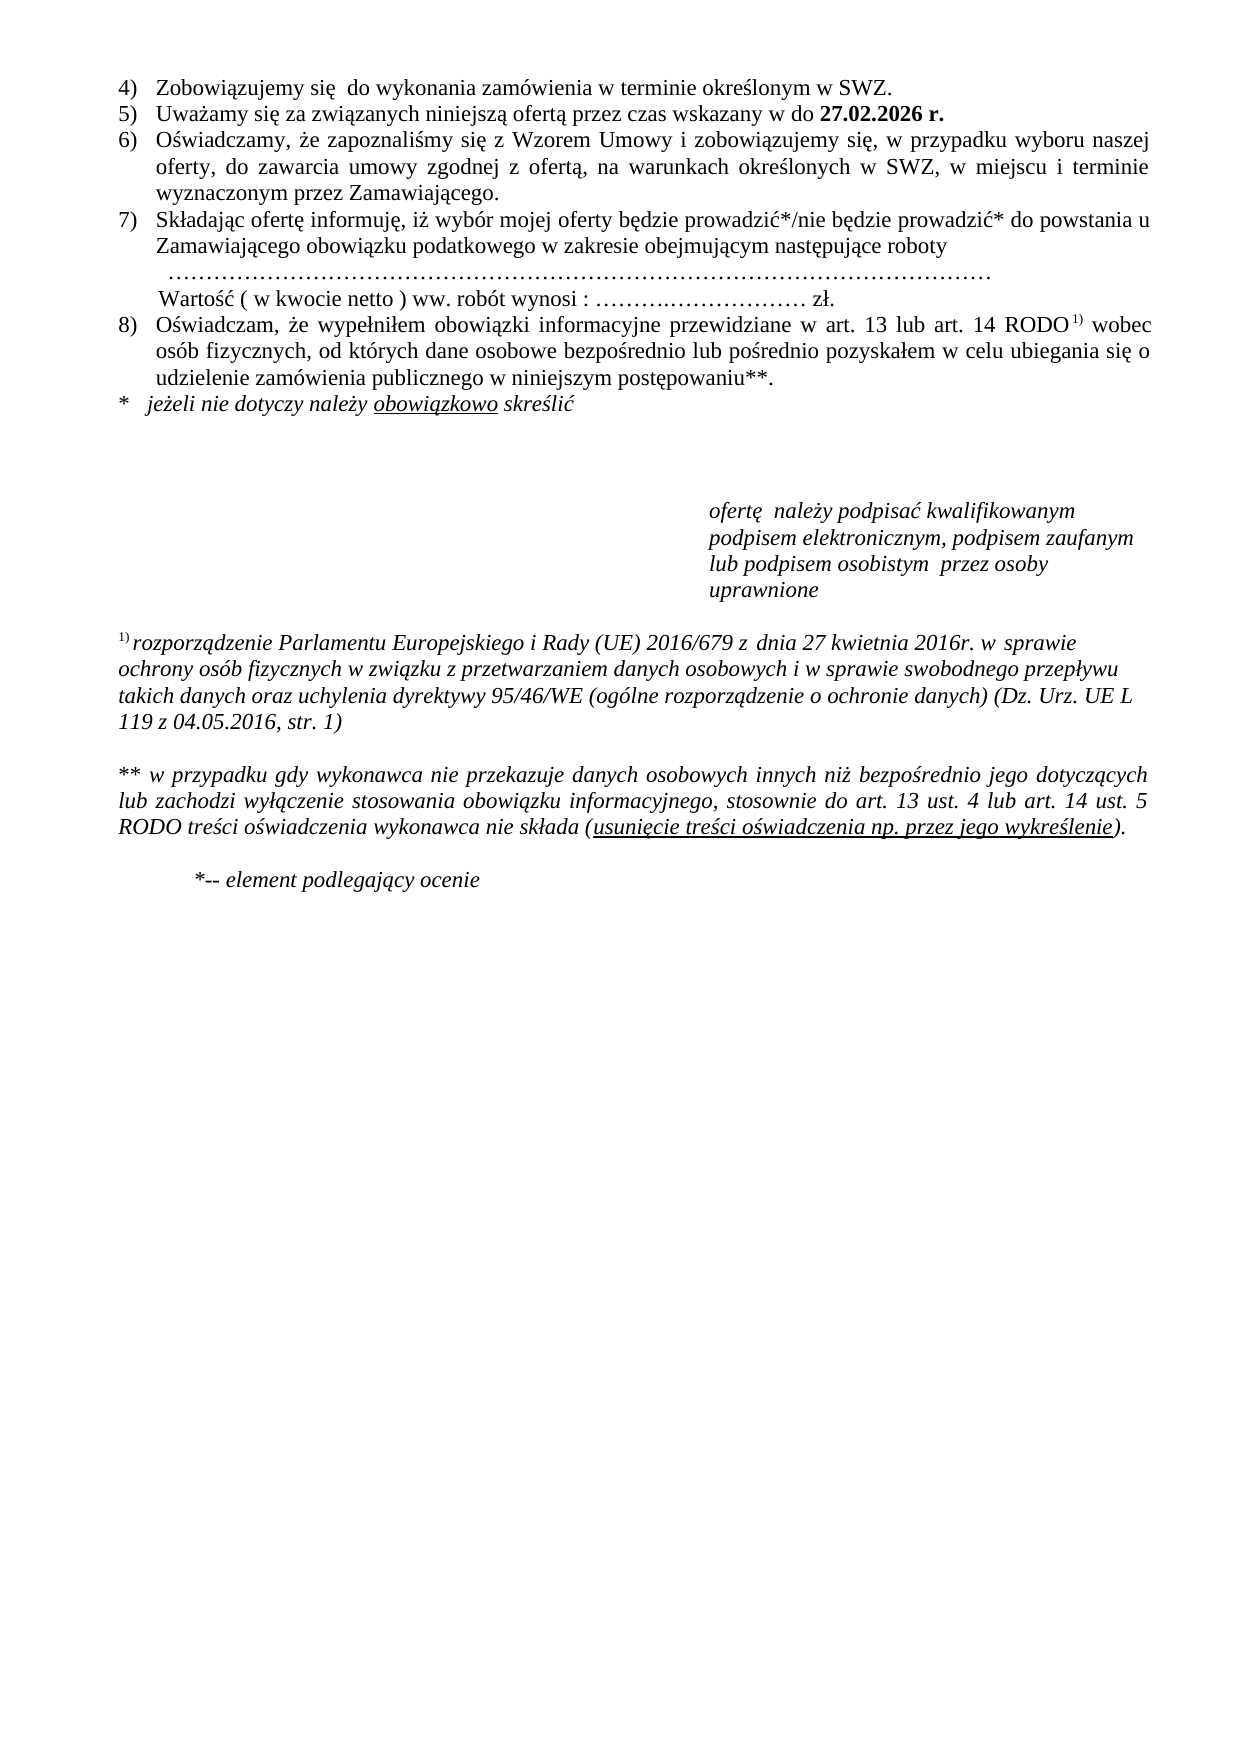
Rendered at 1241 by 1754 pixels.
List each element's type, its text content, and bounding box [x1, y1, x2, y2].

text Wartość ( w kwocie netto ) ww. robót wynosi : ……….……………… zł. [118, 285, 1152, 311]
list Składając ofertę informuję, iż wybór mojej oferty będzie prowadzić*/nie będzie prowadzić* do powstania u Zamawiającego obowiązku podatkowego w zakresie obejmującym następujące roboty [118, 206, 1152, 258]
text ……………………………………………………………………………………………… [156, 258, 1152, 285]
list Oświadczam, że wypełniłem obowiązki informacyjne przewidziane w art. 13 lub art. 14 RODO1) wobec osób fizycznych, od których dane osobowe bezpośrednio lub pośrednio pozyskałem w celu ubiegania się o udzielenie zamówienia publicznego w niniejszym postępowaniu**. [118, 311, 1152, 390]
text ofertę należy podpisać kwalifikowanym podpisem elektronicznym, podpisem zaufanym lub podpisem osobistym przez osoby uprawnione [709, 497, 1152, 603]
list Zobowiązujemy się do wykonania zamówienia w terminie określonym w SWZ. [118, 74, 1152, 100]
list Uważamy się za związanych niniejszą ofertą przez czas wskazany w do 27.02.2026 r. [118, 100, 1152, 127]
text * jeżeli nie dotyczy należy obowiązkowo skreślić [118, 390, 1152, 416]
text *-- element podlegający ocenie [193, 866, 1152, 892]
text ** w przypadku gdy wykonawca nie przekazuje danych osobowych innych niż bezpośrednio jego dotyczących lub zachodzi wyłączenie stosowania obowiązku informacyjnego, stosownie do art. 13 ust. 4 lub art. 14 ust. 5 RODO treści oświadczenia wykonawca nie składa (usunięcie treści oświadczenia np. przez jego wykreślenie). [118, 761, 1152, 840]
list Oświadczamy, że zapoznaliśmy się z Wzorem Umowy i zobowiązujemy się, w przypadku wyboru naszej oferty, do zawarcia umowy zgodnej z ofertą, na warunkach określonych w SWZ, w miejscu i terminie wyznaczonym przez Zamawiającego. [118, 127, 1152, 206]
text 1) rozporządzenie Parlamentu Europejskiego i Rady (UE) 2016/679 z dnia 27 kwietnia 2016r. w sprawie ochrony osób fizycznych w związku z przetwarzaniem danych osobowych i w sprawie swobodnego przepływu takich danych oraz uchylenia dyrektywy 95/46/WE (ogólne rozporządzenie o ochronie danych) (Dz. Urz. UE L 119 z 04.05.2016, str. 1) [118, 629, 1152, 734]
